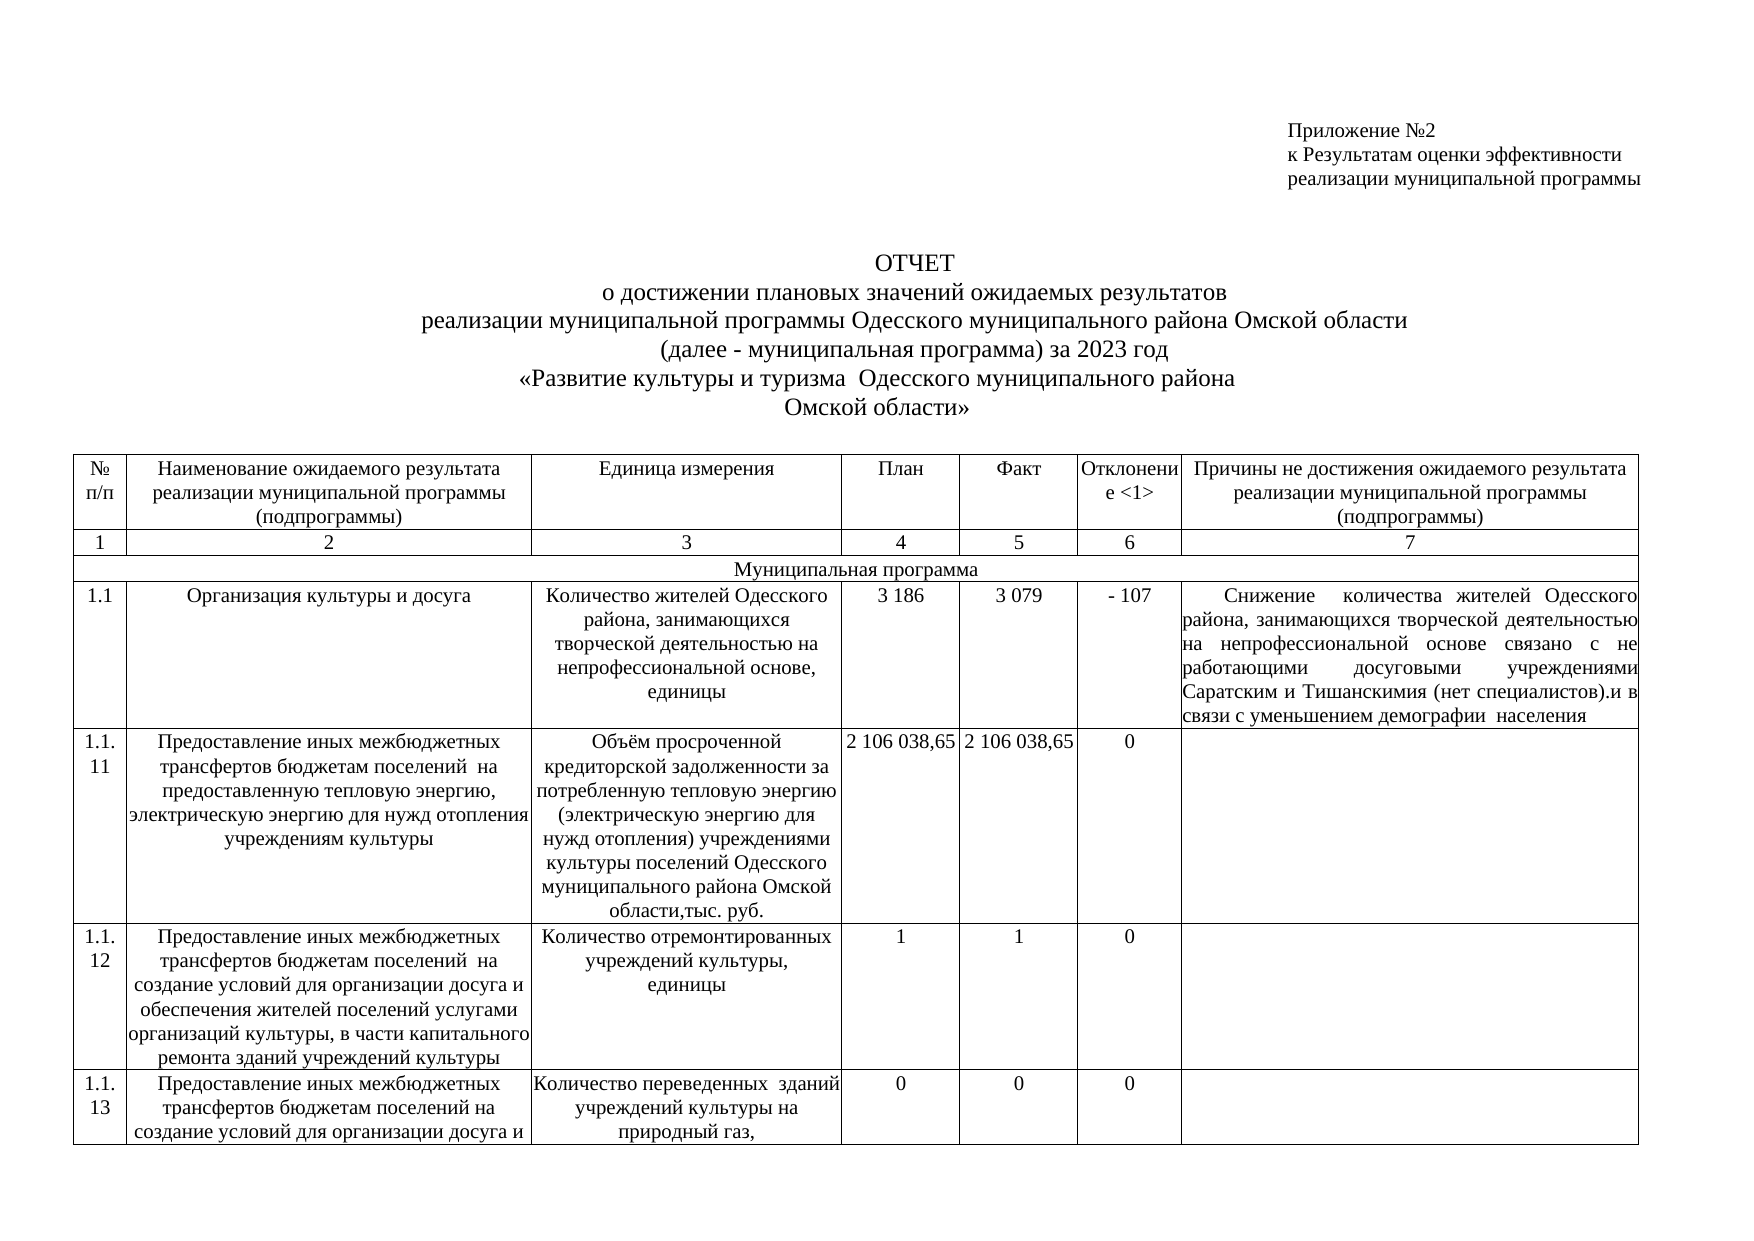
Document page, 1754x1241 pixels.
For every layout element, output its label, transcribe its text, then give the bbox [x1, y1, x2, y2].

text Приложение №2 [74, 118, 1680, 142]
table_header Наименование ожидаемого результата реализации муниципальной программы (подпрограммы) [127, 455, 531, 528]
table_header План [842, 455, 959, 528]
table_cell Количество жителей Одесского района, занимающихся творческой деятельностью на непрофессиональной основе, единицы [532, 582, 841, 728]
table_cell 1.1 [74, 582, 126, 728]
table_cell 3 [532, 530, 841, 555]
text «Развитие культуры и туризма Одесского муниципального района [74, 363, 1680, 392]
table_cell 4 [842, 530, 959, 555]
table_cell [1182, 729, 1638, 923]
table_cell 3 079 [960, 582, 1077, 728]
table_cell 2 106 038,65 [842, 729, 959, 923]
table_cell - 107 [1078, 582, 1181, 728]
table_cell 0 [1078, 924, 1181, 1069]
table_cell 0 [960, 1070, 1077, 1144]
table_cell 0 [1078, 1070, 1181, 1144]
table_cell [1182, 1070, 1638, 1144]
table_cell 2 106 038,65 [960, 729, 1077, 923]
table_cell 0 [842, 1070, 959, 1144]
table_cell 5 [960, 530, 1077, 555]
table_cell Предоставление иных межбюджетных трансфертов бюджетам поселений на предоставленную тепловую энергию, электрическую энергию для нужд отопления учреждениям культуры [127, 729, 531, 923]
text ОТЧЕТ [74, 248, 1680, 277]
table_cell Организация культуры и досуга [127, 582, 531, 728]
table_header Единица измерения [532, 455, 841, 528]
table_cell Количество отремонтированных учреждений культуры, единицы [532, 924, 841, 1069]
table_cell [532, 1070, 841, 1144]
table_cell Объём просроченной кредиторской задолженности за потребленную тепловую энергию (электрическую энергию для нужд отопления) учреждениями культуры поселений Одесского муниципального района Омской области,тыс. руб. [532, 729, 841, 923]
text к Результатам оценки эффективности [74, 142, 1680, 166]
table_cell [127, 1070, 531, 1144]
table_cell 7 [1182, 530, 1638, 555]
text реализации муниципальной программы [74, 166, 1680, 190]
table_cell Предоставление иных межбюджетных трансфертов бюджетам поселений на создание условий для организации досуга и обеспечения жителей поселений услугами организаций культуры, в части капитального ремонта зданий учреждений культуры [127, 924, 531, 1069]
table_cell 1.1. 11 [74, 729, 126, 923]
table_cell 1 [960, 924, 1077, 1069]
table_cell 6 [1078, 530, 1181, 555]
table_cell 1.1. 13 [74, 1070, 126, 1144]
table_cell Снижение количества жителей Одесского района, занимающихся творческой деятельностью на непрофессиональной основе связано с не работающими досуговыми учреждениями Саратским и Тишанскимия (нет специалистов).и в связи с уменьшением демографии населения [1182, 582, 1638, 728]
text реализации муниципальной программы Одесского муниципального района Омской области [74, 305, 1680, 334]
table_cell 1 [74, 530, 126, 555]
table_cell 0 [1078, 729, 1181, 923]
table_header Причины не достижения ожидаемого результата реализации муниципальной программы (подпрограммы) [1182, 455, 1638, 528]
text Омской области» [74, 392, 1680, 420]
table_cell 3 186 [842, 582, 959, 728]
table_cell [1182, 924, 1638, 1069]
text о достижении плановых значений ожидаемых результатов [74, 277, 1680, 305]
table_cell 1.1. 12 [74, 924, 126, 1069]
text (далее - муниципальная программа) за 2023 год [74, 334, 1680, 363]
table_header Факт [960, 455, 1077, 528]
table_cell Муниципальная программа [74, 556, 1638, 581]
table_cell 2 [127, 530, 531, 555]
table_header Отклонение <1> [1078, 455, 1181, 528]
table_header № п/п [74, 455, 126, 528]
table_cell 1 [842, 924, 959, 1069]
